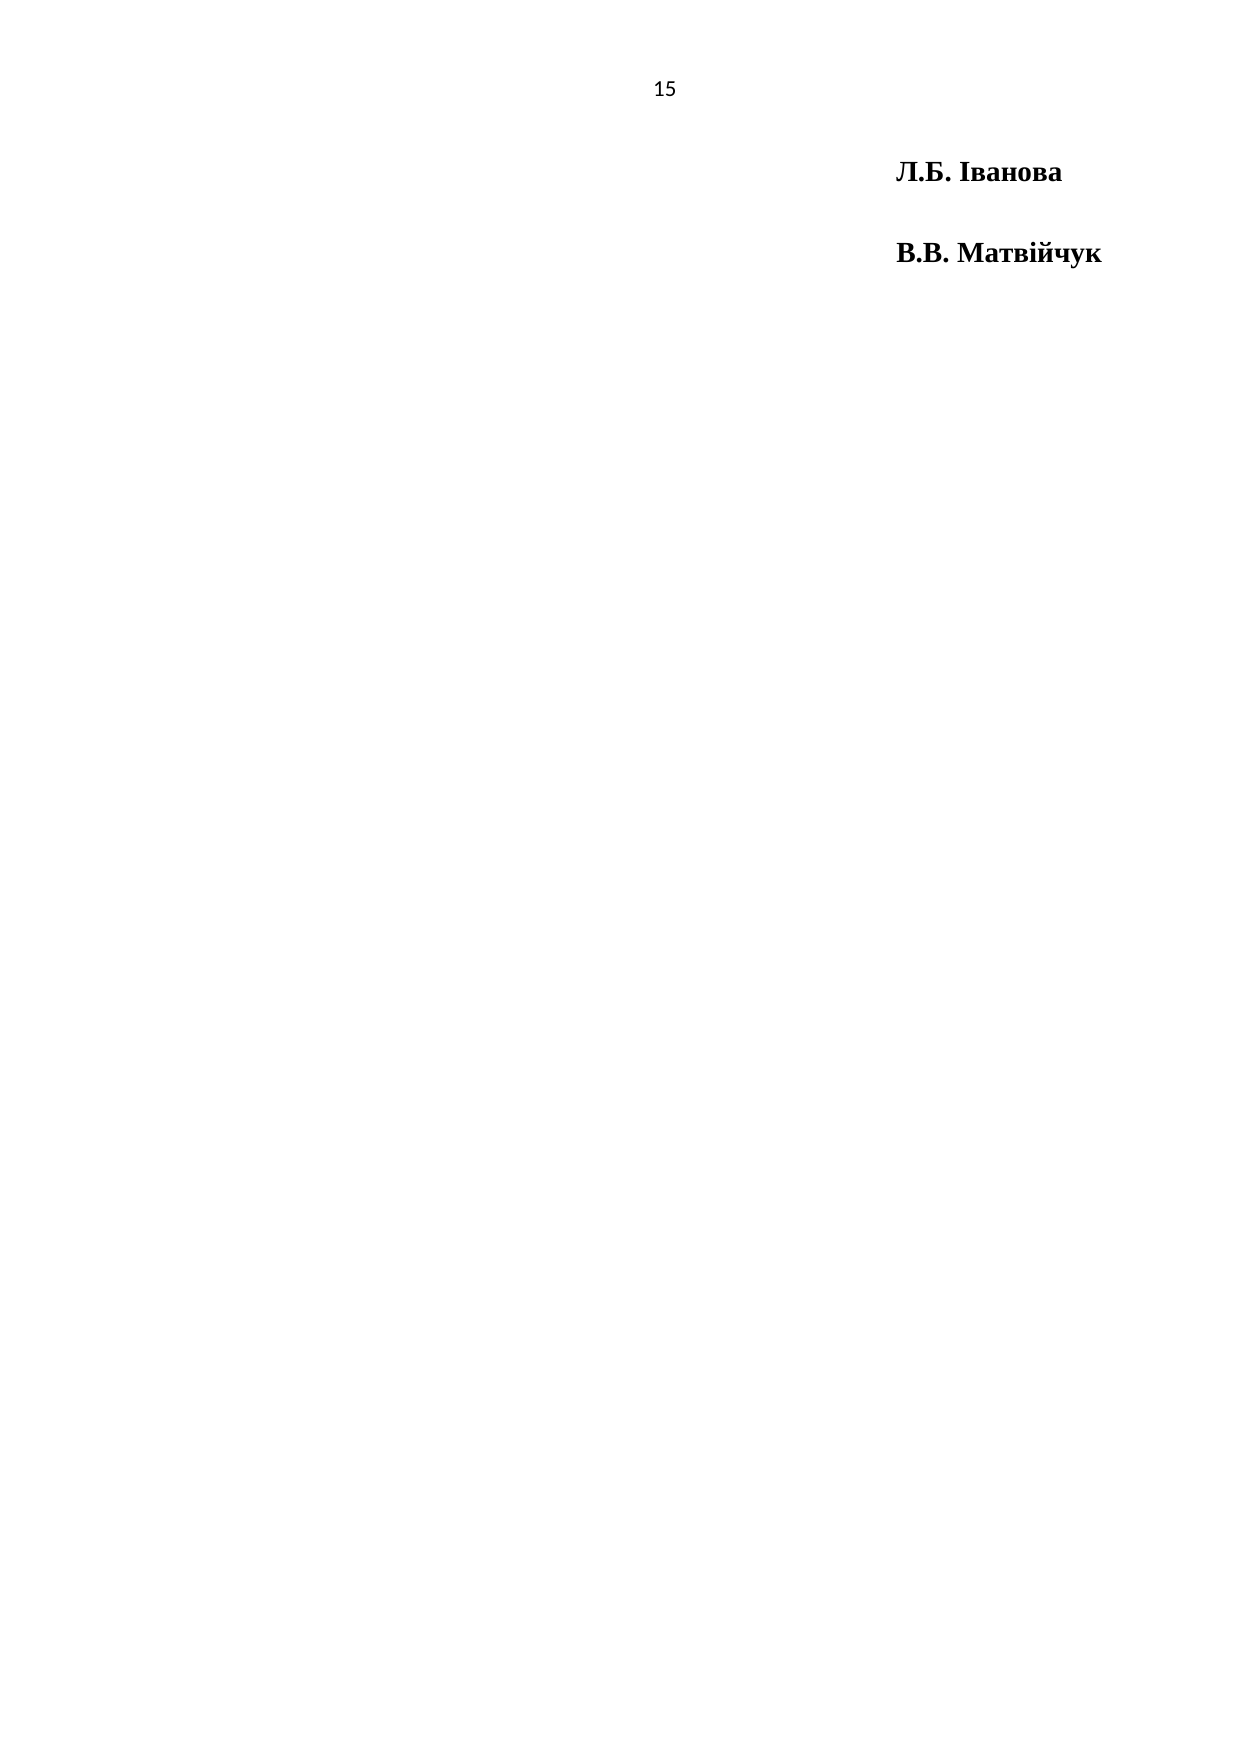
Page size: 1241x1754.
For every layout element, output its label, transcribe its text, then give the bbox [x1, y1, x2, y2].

text В.В. Матвійчук [177, 236, 1152, 269]
text Л.Б. Іванова [177, 154, 1152, 187]
